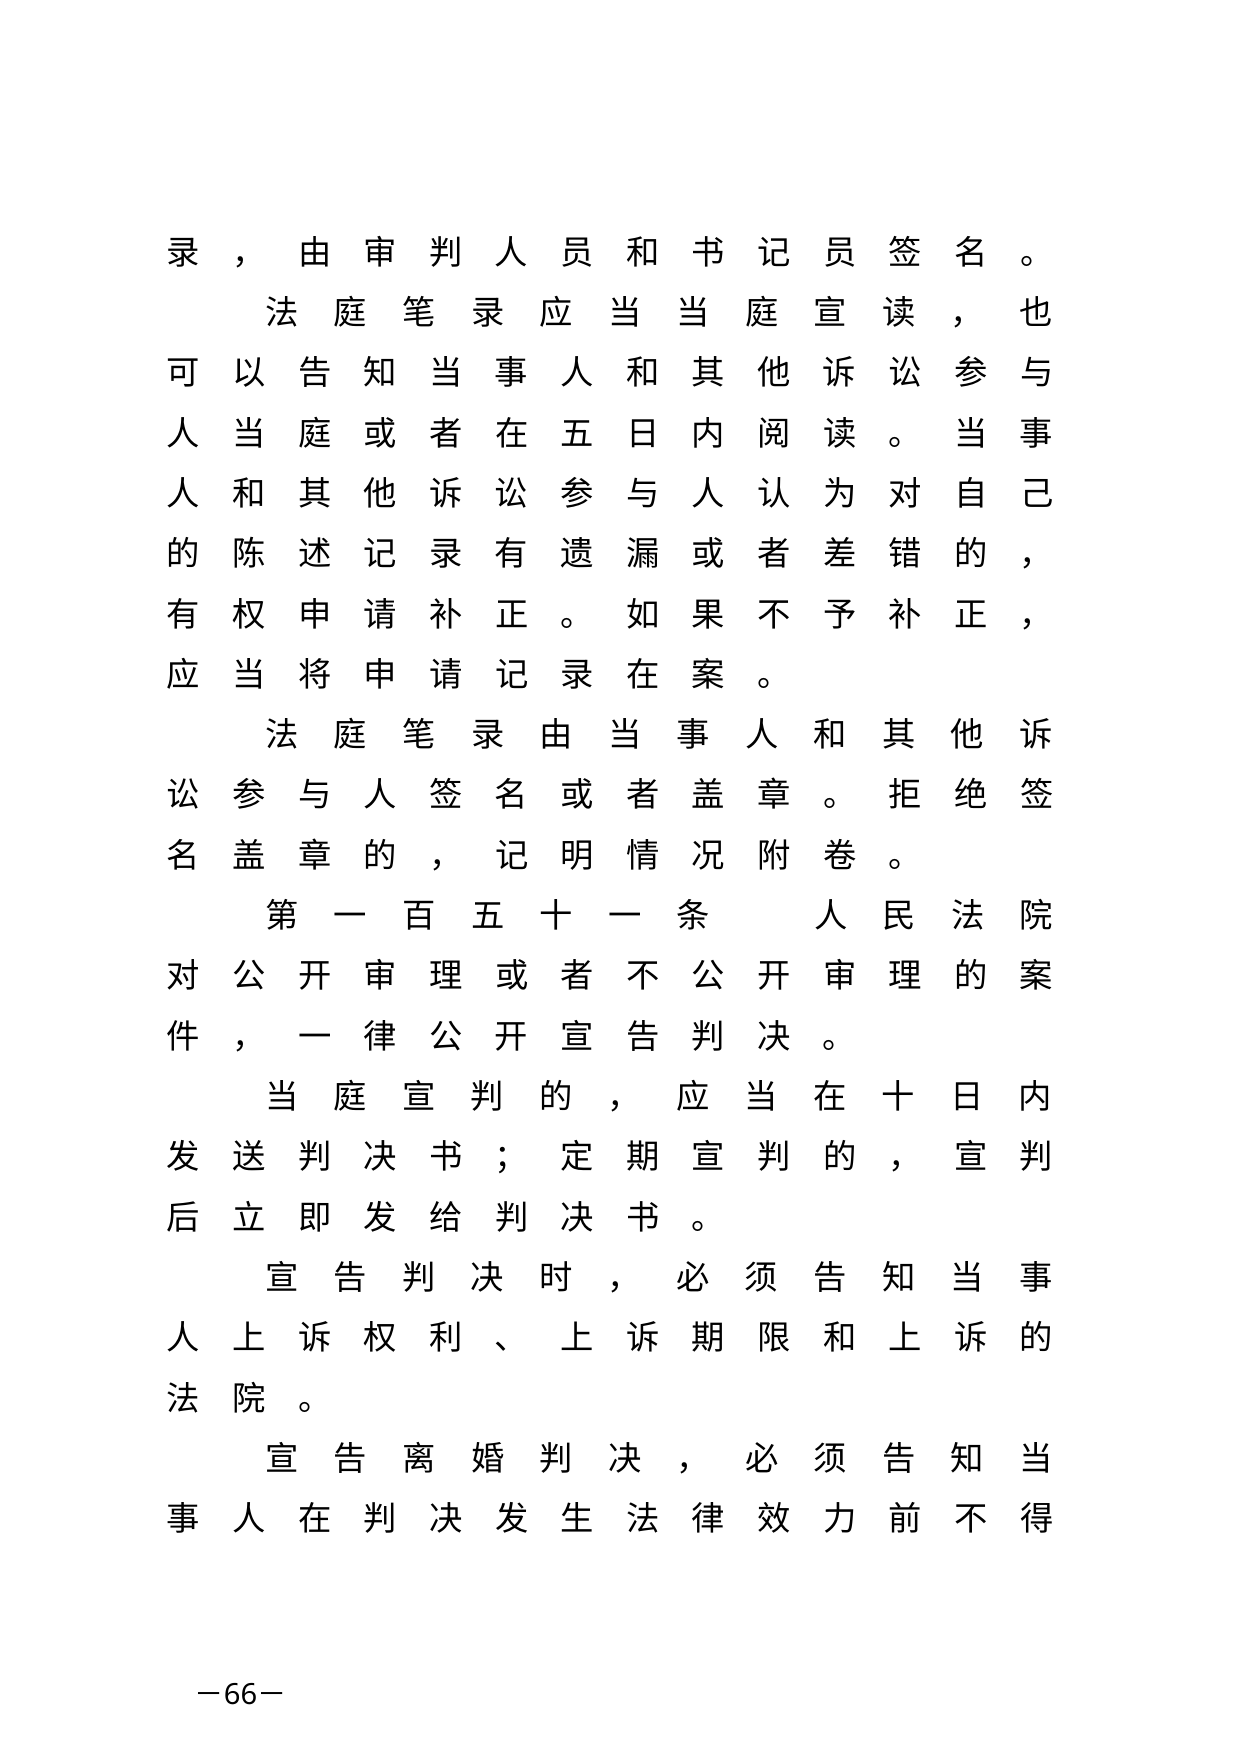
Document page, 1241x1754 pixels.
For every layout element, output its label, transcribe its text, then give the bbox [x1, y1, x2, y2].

text 宣告判决时，必须告知当事人上诉权利、上诉期限和上诉的法院。 [167, 1245, 1085, 1426]
text 法庭笔录由当事人和其他诉讼参与人签名或者盖章。拒绝签名盖章的，记明情况附卷。 [167, 702, 1085, 883]
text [167, 1426, 1085, 1546]
text 当庭宣判的，应当在十日内发送判决书；定期宣判的，宣判后立即发给判决书。 [167, 1064, 1085, 1245]
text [167, 219, 1085, 280]
text 法庭笔录应当当庭宣读，也可以告知当事人和其他诉讼参与人当庭或者在五日内阅读。当事人和其他诉讼参与人认为对自己的陈述记录有遗漏或者差错的，有权申请补正。如果不予补正，应当将申请记录在案。 [167, 280, 1085, 702]
text 第一百五十一条 人民法院对公开审理或者不公开审理的案件，一律公开宣告判决。 [167, 883, 1085, 1064]
